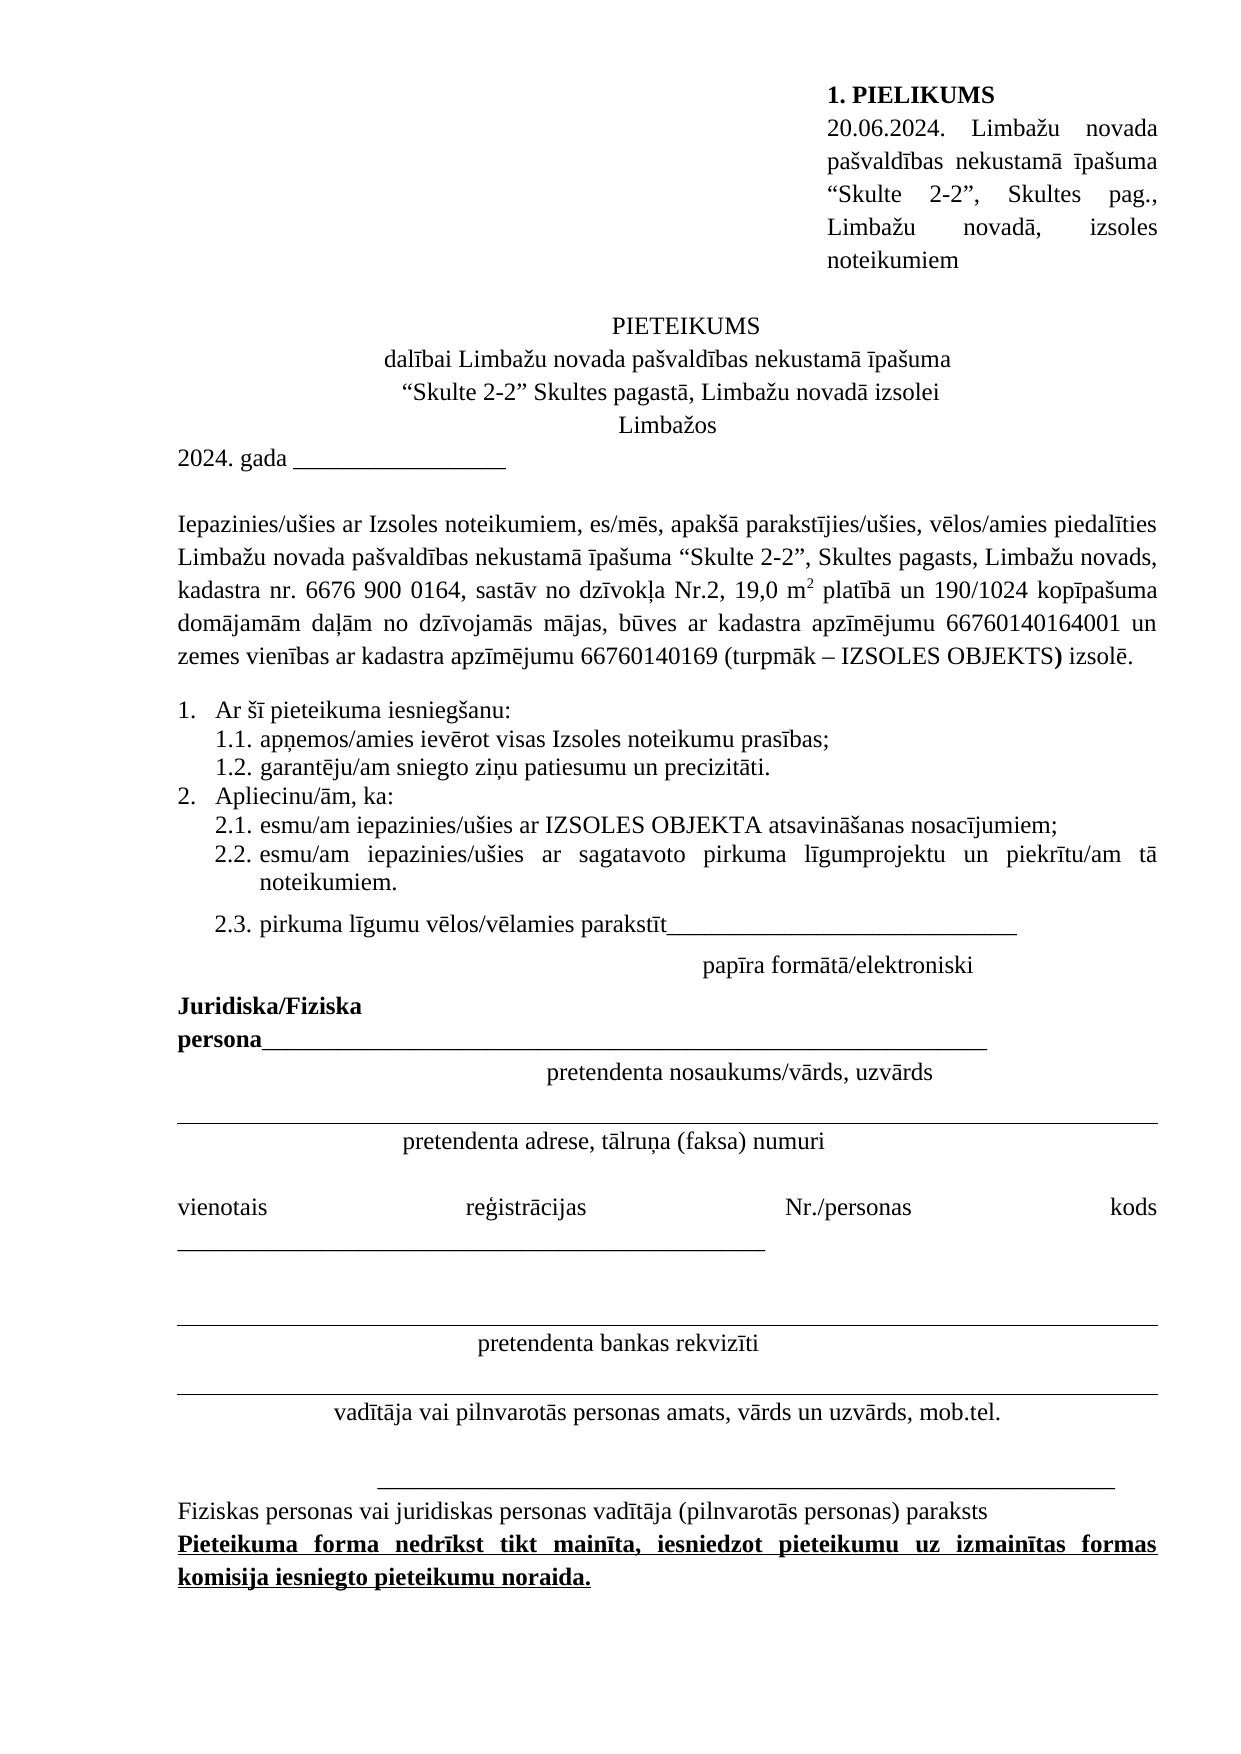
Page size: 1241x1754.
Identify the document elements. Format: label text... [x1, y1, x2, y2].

list esmu/am iepazinies/ušies ar IZSOLES OBJEKTA atsavināšanas nosacījumiem; [215, 810, 1158, 839]
text Iepazinies/ušies ar Izsoles noteikumiem, es/mēs, apakšā parakstījies/ušies, vēlos/amies piedalīties Limbažu novada pašvaldības nekustamā īpašuma “Skulte 2-2”, Skultes pagasts, Limbažu novads, kadastra nr. 6676 900 0164, sastāv no dzīvokļa Nr.2, 19,0 m2 platībā un 190/1024 kopīpašuma domājamām daļām no dzīvojamās mājas, būves ar kadastra apzīmējumu 66760140164001 un zemes vienības ar kadastra apzīmējumu 66760140169 (turpmāk – IZSOLES OBJEKTS) izsolē. [177, 509, 1158, 670]
text vienotais reģistrācijas Nr./personas kods _______________________________________________ [177, 1192, 1158, 1254]
list Apliecinu/ām, ka: [177, 781, 1158, 810]
text dalībai Limbažu novada pašvaldības nekustamā īpašuma [177, 344, 1158, 373]
text vadītāja vai pilnvarotās personas amats, vārds un uzvārds, mob.tel. [177, 1395, 1158, 1426]
list esmu/am iepazinies/ušies ar sagatavoto pirkuma līgumprojektu un piekrītu/am tā noteikumiem. [214, 839, 1158, 896]
text Limbažos [177, 410, 1158, 439]
list Ar šī pieteikuma iesniegšanu: [177, 695, 1158, 724]
text pretendenta adrese, tālruņa (faksa) numuri [177, 1124, 1158, 1155]
text 1. pielikums [827, 80, 1158, 108]
text pretendenta bankas rekvizīti [177, 1326, 1158, 1356]
text “Skulte 2-2” Skultes pagastā, Limbažu novadā izsolei [177, 377, 1158, 406]
text Juridiska/Fiziska persona__________________________________________________________ [177, 991, 1158, 1053]
text papīra formātā/elektroniski [702, 950, 1158, 979]
text Pieteikuma forma nedrīkst tikt mainīta, iesniedzot pieteikumu uz izmainītas formas komisija iesniegto pieteikumu noraida. [177, 1555, 1158, 1591]
text Fiziskas personas vai juridiskas personas vadītāja (pilnvarotās personas) paraksts [177, 1496, 1158, 1525]
text ___________________________________________________________ [177, 1463, 1158, 1492]
list pirkuma līgumu vēlos/vēlamies parakstīt____________________________ [214, 909, 1158, 937]
text 2024. gada _________________ [177, 443, 1158, 472]
text pretendenta nosaukums/vārds, uzvārds [177, 1057, 1158, 1086]
text pieteikums [214, 311, 1158, 340]
text 20.06.2024. Limbažu novada pašvaldības nekustamā īpašuma “Skulte 2-2”, Skultes pag., Limbažu novadā, izsoles noteikumiem [827, 113, 1158, 274]
list garantēju/am sniegto ziņu patiesumu un precizitāti. [215, 752, 1158, 781]
list apņemos/amies ievērot visas Izsoles noteikumu prasības; [215, 724, 1158, 752]
text Pieteikuma forma nedrīkst tikt mainīta, iesniedzot pieteikumu uz izmainītas formas komisija iesniegto pieteikumu noraida. [177, 1529, 1158, 1554]
